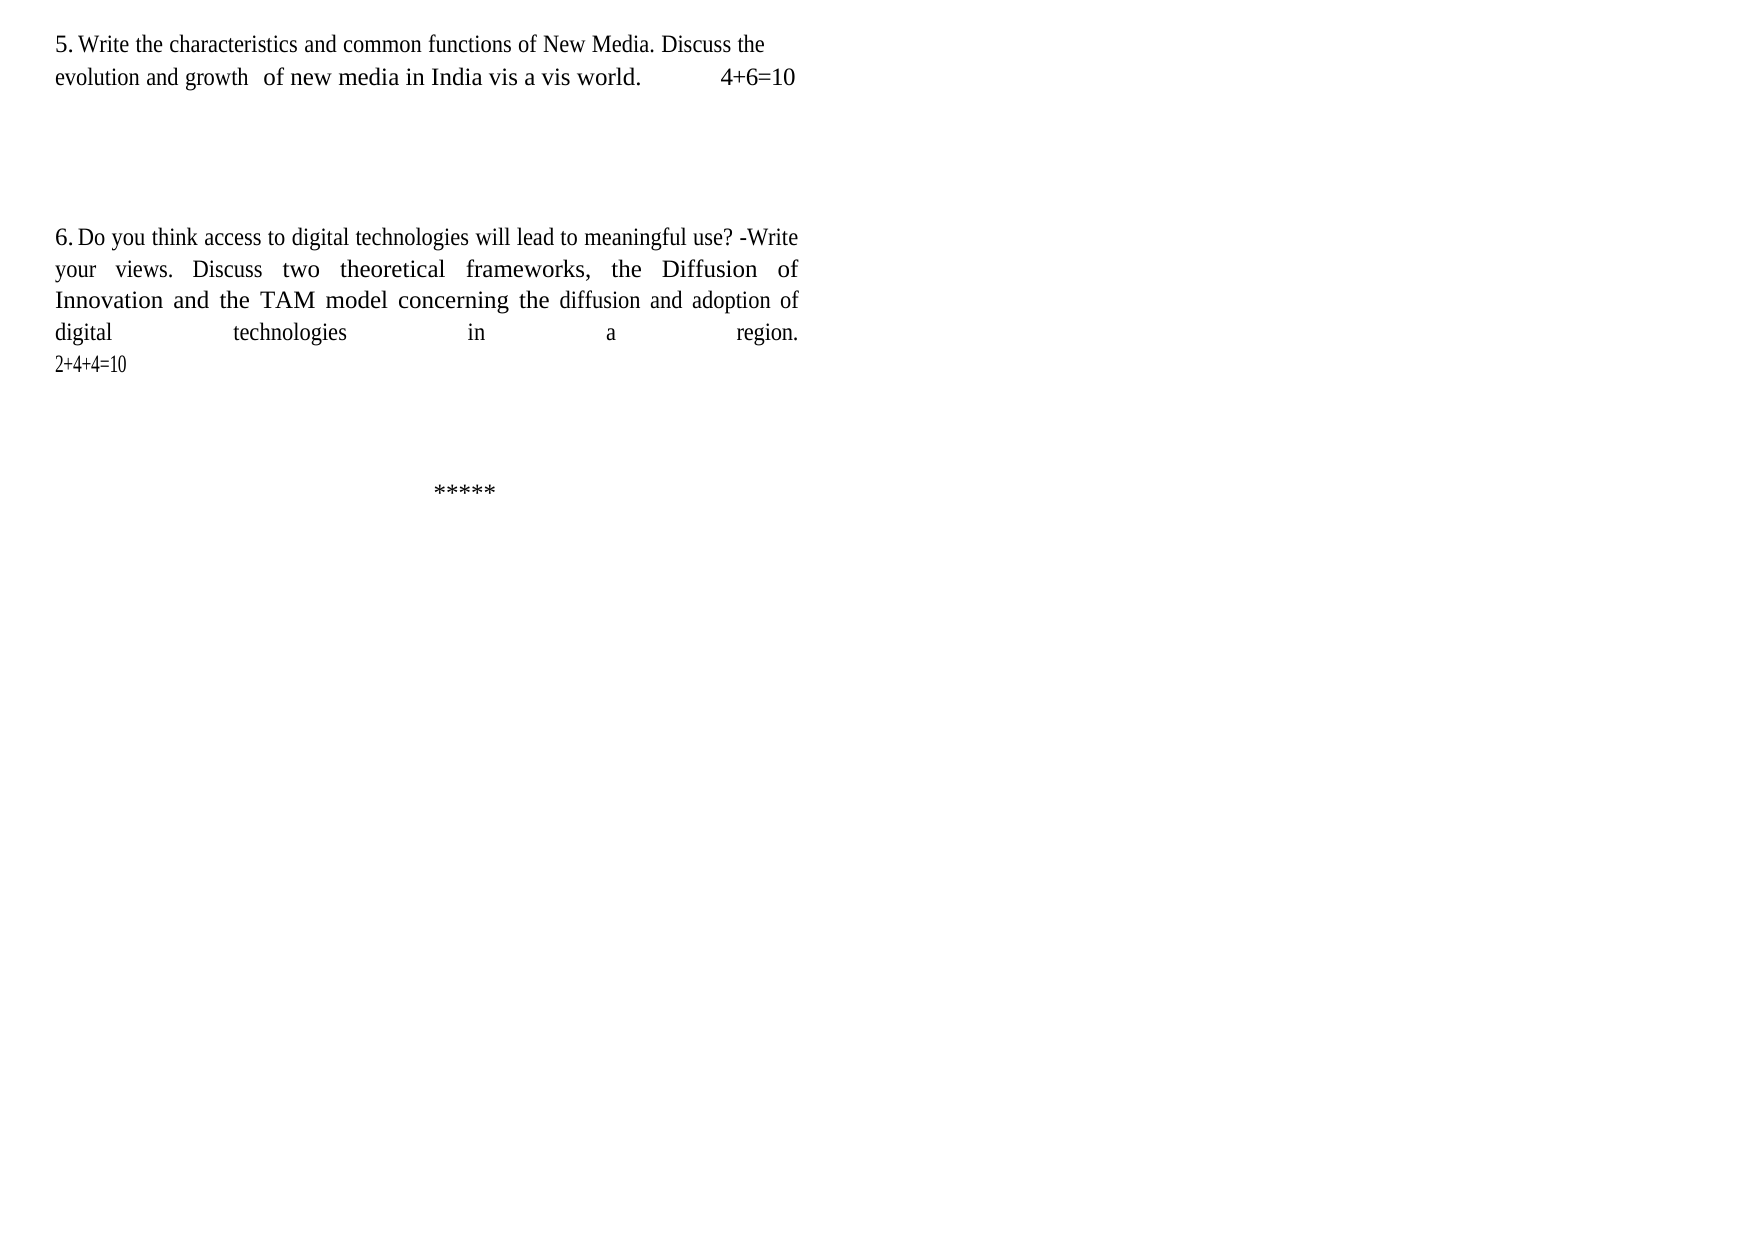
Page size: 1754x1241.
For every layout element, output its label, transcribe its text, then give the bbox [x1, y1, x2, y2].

text 5. Write the characteristics and common functions of New Media. Discuss the evolution and growth of new media in India vis a vis world. 4+6=10 [55, 29, 798, 91]
text 6. Do you think access to digital technologies will lead to meaningful use? -Write your views. Discuss two theoretical frameworks, the Diffusion of Innovation and the TAM model concerning the diffusion and adoption of digital technologies in a region. 2+4+4=10 [55, 222, 799, 377]
text ***** [119, 478, 809, 506]
